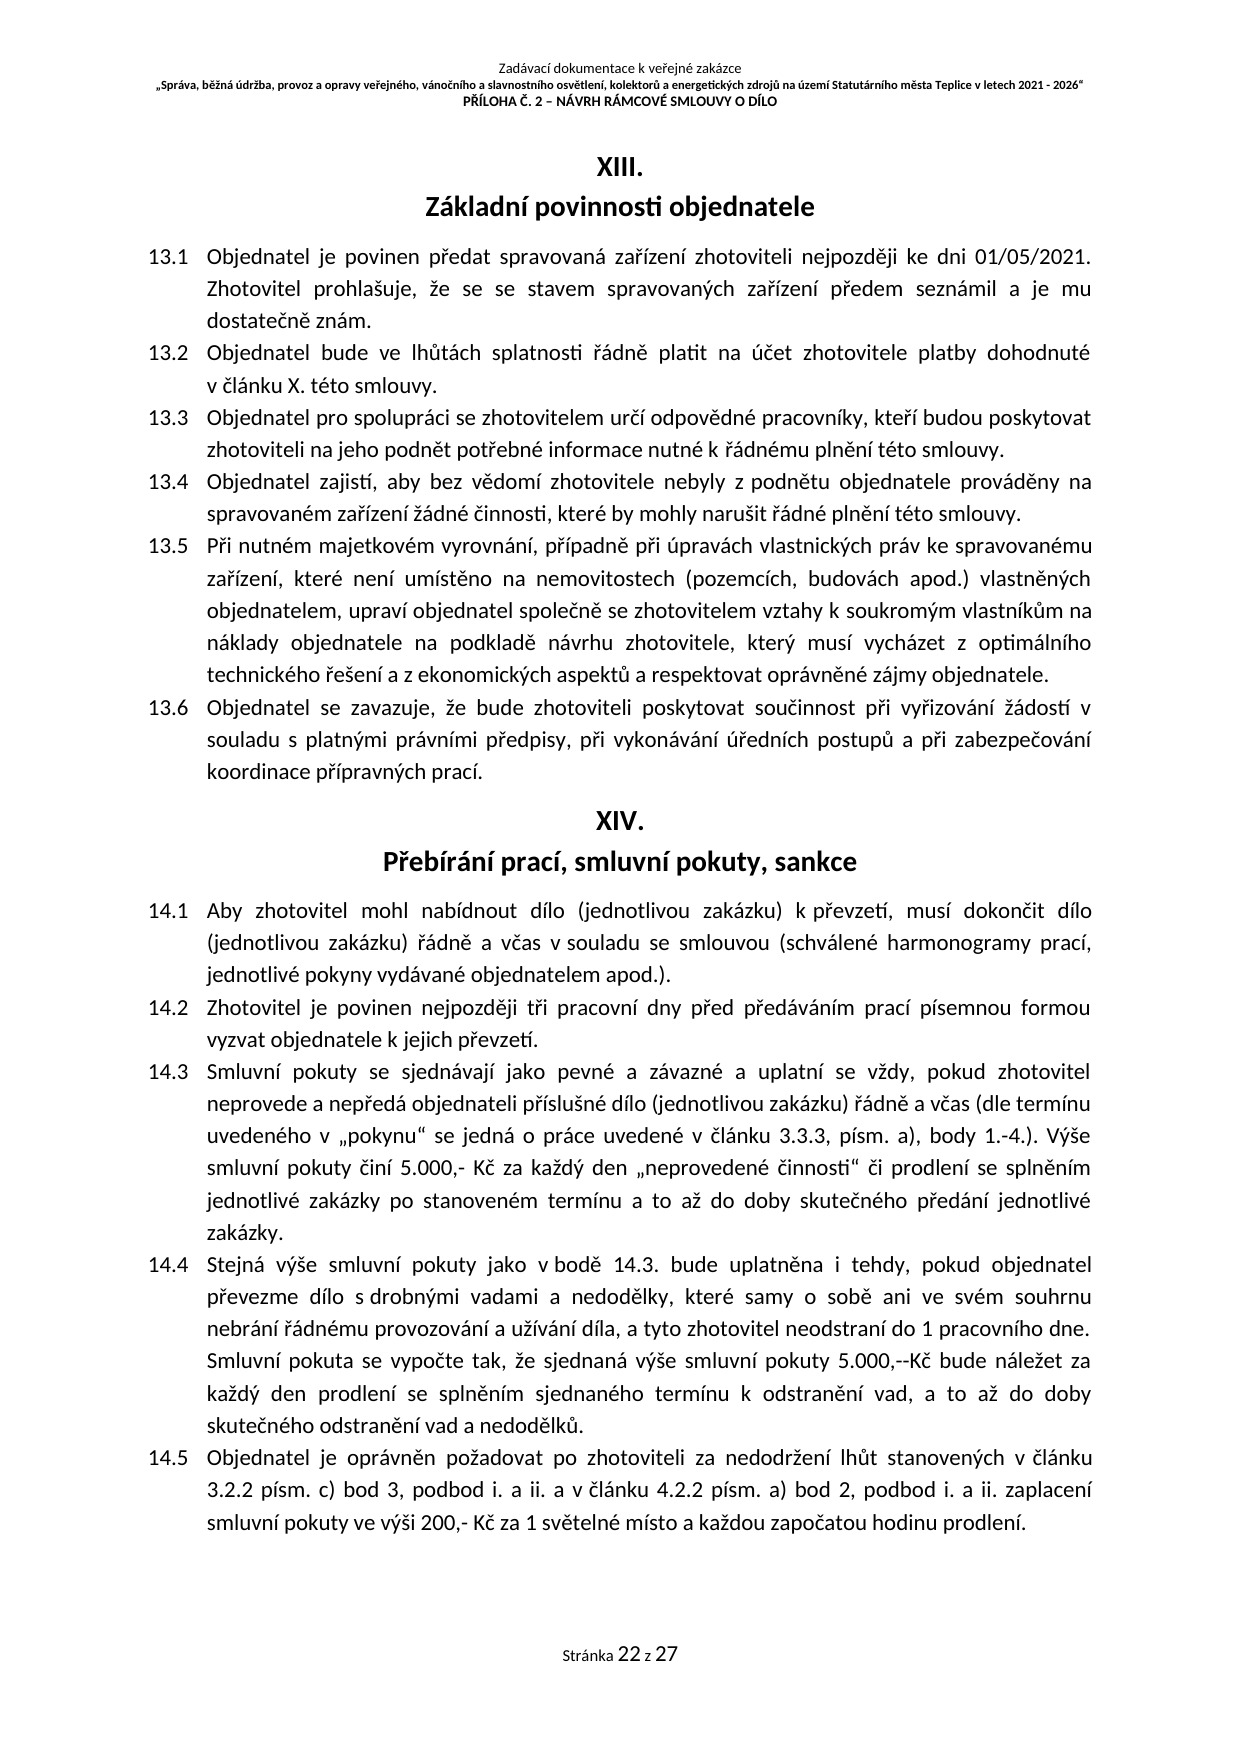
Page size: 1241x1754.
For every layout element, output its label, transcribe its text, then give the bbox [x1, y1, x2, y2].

text XIV. [148, 802, 1093, 837]
text Přebírání prací, smluvní pokuty, sankce [148, 843, 1093, 878]
text XIII. [148, 148, 1093, 183]
list Objednatel je oprávněn požadovat po zhotoviteli za nedodržení lhůt stanovených v článku 3.2.2 písm. c) bod 3, podbod i. a ii. a v článku 4.2.2 písm. a) bod 2, podbod i. a ii. zaplacení smluvní pokuty ve výši 200,- Kč za 1 světelné místo a každou započatou hodinu prodlení. [148, 1443, 1093, 1536]
text Základní povinnosti objednatele [148, 188, 1093, 224]
list Objednatel je povinen předat spravovaná zařízení zhotoviteli nejpozději ke dni 01/05/2021. Zhotovitel prohlašuje, že se se stavem spravovaných zařízení předem seznámil a je mu dostatečně znám. [148, 242, 1093, 334]
list Objednatel se zavazuje, že bude zhotoviteli poskytovat součinnost při vyřizování žádostí v souladu s platnými právními předpisy, při vykonávání úředních postupů a při zabezpečování koordinace přípravných prací. [148, 693, 1093, 785]
list Objednatel zajistí, aby bez vědomí zhotovitele nebyly z podnětu objednatele prováděny na spravovaném zařízení žádné činnosti, které by mohly narušit řádné plnění této smlouvy. [148, 467, 1093, 527]
list Zhotovitel je povinen nejpozději tři pracovní dny před předáváním prací písemnou formou vyzvat objednatele k jejich převzetí. [148, 993, 1093, 1053]
list Smluvní pokuty se sjednávají jako pevné a závazné a uplatní se vždy, pokud zhotovitel neprovede a nepředá objednateli příslušné dílo (jednotlivou zakázku) řádně a včas (dle termínu uvedeného v „pokynu“ se jedná o práce uvedené v článku 3.3.3, písm. a), body 1.-4.). Výše smluvní pokuty činí 5.000,- Kč za každý den „neprovedené činnosti“ či prodlení se splněním jednotlivé zakázky po stanoveném termínu a to až do doby skutečného předání jednotlivé zakázky. [148, 1057, 1093, 1246]
list Aby zhotovitel mohl nabídnout dílo (jednotlivou zakázku) k převzetí, musí dokončit dílo (jednotlivou zakázku) řádně a včas v souladu se smlouvou (schválené harmonogramy prací, jednotlivé pokyny vydávané objednatelem apod.). [148, 896, 1093, 988]
list Objednatel bude ve lhůtách splatnosti řádně platit na účet zhotovitele platby dohodnuté v článku X. této smlouvy. [148, 338, 1093, 399]
list Při nutném majetkovém vyrovnání, případně při úpravách vlastnických práv ke spravovanému zařízení, které není umístěno na nemovitostech (pozemcích, budovách apod.) vlastněných objednatelem, upraví objednatel společně se zhotovitelem vztahy k soukromým vlastníkům na náklady objednatele na podkladě návrhu zhotovitele, který musí vycházet z optimálního technického řešení a z ekonomických aspektů a respektovat oprávněné zájmy objednatele. [148, 532, 1093, 688]
list Stejná výše smluvní pokuty jako v bodě 14.3. bude uplatněna i tehdy, pokud objednatel převezme dílo s drobnými vadami a nedodělky, které samy o sobě ani ve svém souhrnu nebrání řádnému provozování a užívání díla, a tyto zhotovitel neodstraní do 1 pracovního dne. Smluvní pokuta se vypočte tak, že sjednaná výše smluvní pokuty 5.000,--Kč bude náležet za každý den prodlení se splněním sjednaného termínu k odstranění vad, a to až do doby skutečného odstranění vad a nedodělků. [148, 1250, 1093, 1439]
list Objednatel pro spolupráci se zhotovitelem určí odpovědné pracovníky, kteří budou poskytovat zhotoviteli na jeho podnět potřebné informace nutné k řádnému plnění této smlouvy. [148, 403, 1093, 463]
